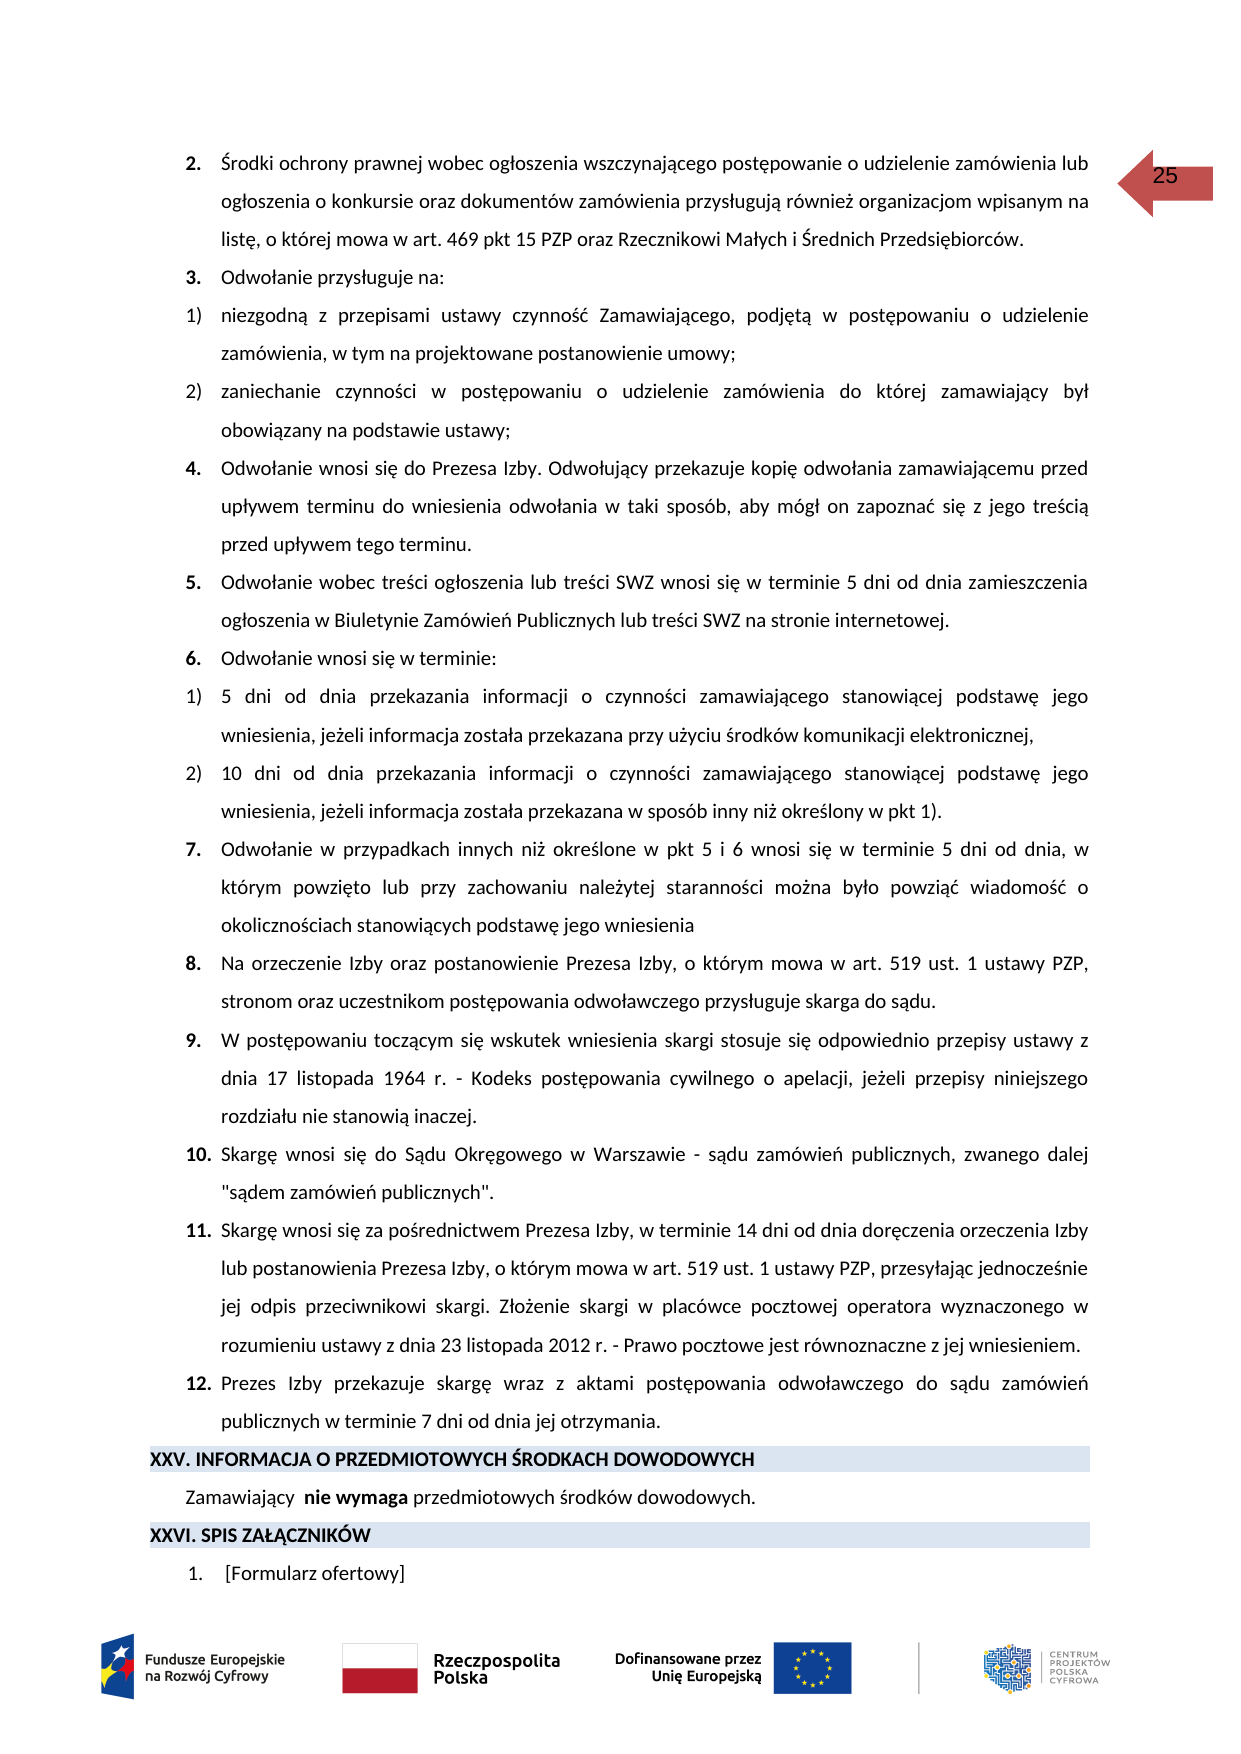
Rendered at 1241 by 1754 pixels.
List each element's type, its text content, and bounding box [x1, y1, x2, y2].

list [Formularz ofertowy] [187, 1561, 1090, 1586]
list Skargę wnosi się za pośrednictwem Prezesa Izby, w terminie 14 dni od dnia doręczenia orzeczenia Izby lub postanowienia Prezesa Izby, o którym mowa w art. 519 ust. 1 ustawy PZP, przesyłając jednocześnie jej odpis przeciwnikowi skargi. Złożenie skargi w placówce pocztowej operatora wyznaczonego w rozumieniu ustawy z dnia 23 listopada 2012 r. - Prawo pocztowe jest równoznaczne z jej wniesieniem. [185, 1217, 1090, 1357]
text 1) 5 dni od dnia przekazania informacji o czynności zamawiającego stanowiącej podstawę jego wniesienia, jeżeli informacja została przekazana przy użyciu środków komunikacji elektronicznej, [185, 684, 1090, 747]
text Zamawiający nie wymaga przedmiotowych środków dowodowych. [185, 1484, 1090, 1510]
picture [79, 1611, 1143, 1721]
list Skargę wnosi się do Sądu Okręgowego w Warszawie - sądu zamówień publicznych, zwanego dalej "sądem zamówień publicznych". [185, 1141, 1090, 1205]
list Środki ochrony prawnej wobec ogłoszenia wszczynającego postępowanie o udzielenie zamówienia lub ogłoszenia o konkursie oraz dokumentów zamówienia przysługują również organizacjom wpisanym na listę, o której mowa w art. 469 pkt 15 PZP oraz Rzecznikowi Małych i Średnich Przedsiębiorców. [185, 150, 1090, 252]
list Odwołanie w przypadkach innych niż określone w pkt 5 i 6 wnosi się w terminie 5 dni od dnia, w którym powzięto lub przy zachowaniu należytej staranności można było powziąć wiadomość o okolicznościach stanowiących podstawę jego wniesienia [185, 836, 1090, 938]
text 1) niezgodną z przepisami ustawy czynność Zamawiającego, podjętą w postępowaniu o udzielenie zamówienia, w tym na projektowane postanowienie umowy; [185, 302, 1090, 366]
list Prezes Izby przekazuje skargę wraz z aktami postępowania odwoławczego do sądu zamówień publicznych w terminie 7 dni od dnia jej otrzymania. [185, 1370, 1090, 1433]
list Odwołanie wobec treści ogłoszenia lub treści SWZ wnosi się w terminie 5 dni od dnia zamieszczenia ogłoszenia w Biuletynie Zamówień Publicznych lub treści SWZ na stronie internetowej. [185, 569, 1090, 633]
subtitle XXVI. SPIS ZAŁĄCZNIKÓW [150, 1522, 1090, 1548]
list Odwołanie wnosi się do Prezesa Izby. Odwołujący przekazuje kopię odwołania zamawiającemu przed upływem terminu do wniesienia odwołania w taki sposób, aby mógł on zapoznać się z jego treścią przed upływem tego terminu. [185, 455, 1090, 557]
text XXV. INFORMACJA O PRZEDMIOTOWYCH ŚRODKACH DOWODOWYCH [150, 1446, 1090, 1472]
list Odwołanie przysługuje na: [185, 264, 1090, 290]
list W postępowaniu toczącym się wskutek wniesienia skargi stosuje się odpowiednio przepisy ustawy z dnia 17 listopada 1964 r. - Kodeks postępowania cywilnego o apelacji, jeżeli przepisy niniejszego rozdziału nie stanowią inaczej. [185, 1027, 1090, 1128]
list Na orzeczenie Izby oraz postanowienie Prezesa Izby, o którym mowa w art. 519 ust. 1 ustawy PZP, stronom oraz uczestnikom postępowania odwoławczego przysługuje skarga do sądu. [185, 951, 1090, 1014]
list Odwołanie wnosi się w terminie: [185, 646, 1090, 671]
text 2) 10 dni od dnia przekazania informacji o czynności zamawiającego stanowiącej podstawę jego wniesienia, jeżeli informacja została przekazana w sposób inny niż określony w pkt 1). [185, 760, 1090, 823]
text 2) zaniechanie czynności w postępowaniu o udzielenie zamówienia do której zamawiający był obowiązany na podstawie ustawy; [185, 379, 1090, 442]
